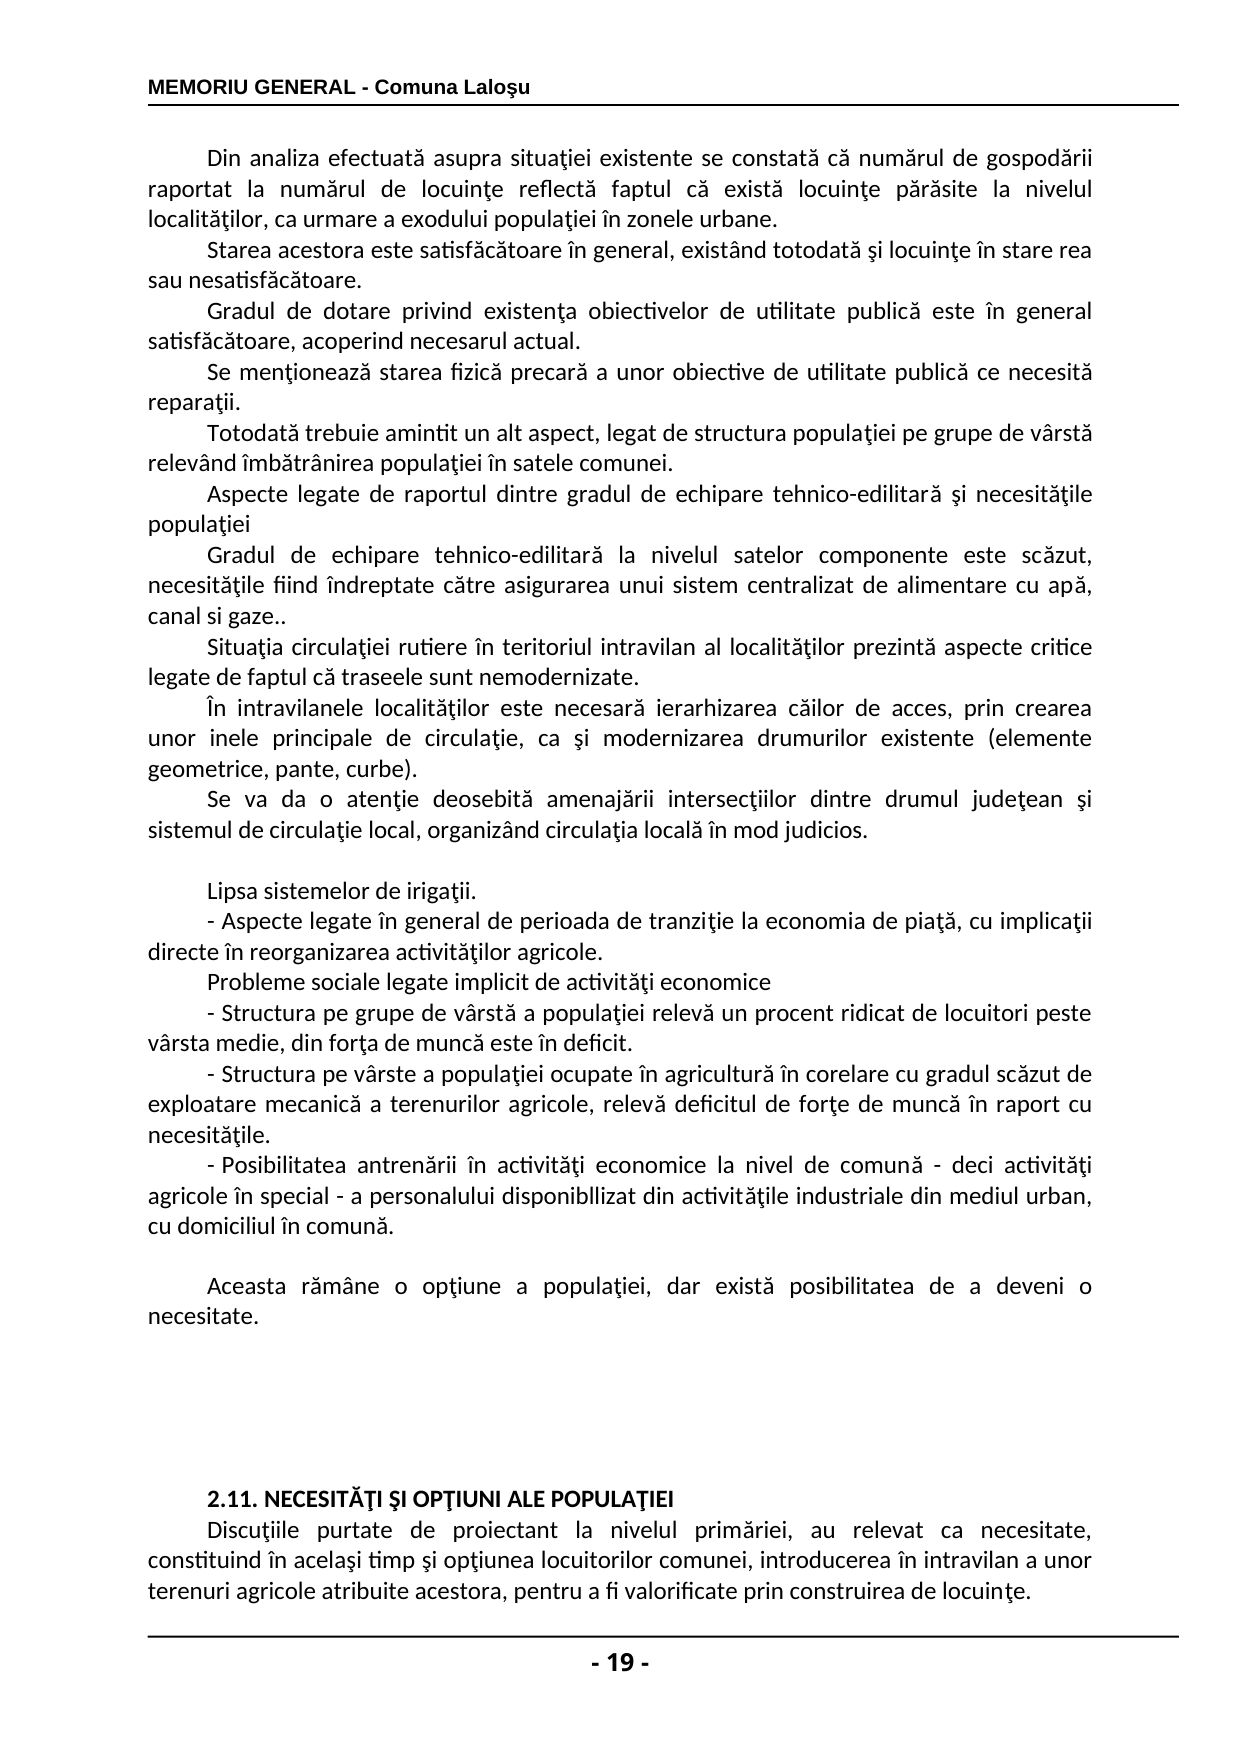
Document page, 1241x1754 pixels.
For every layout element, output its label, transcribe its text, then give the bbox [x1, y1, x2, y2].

text Probleme sociale legate implicit de activităţi economice [148, 966, 1092, 997]
text - Structura pe vârste a populaţiei ocupate în agricultură în corelare cu gradul scăzut de exploatare mecanică a terenurilor agricole, relevă deficitul de forţe de muncă în raport cu necesităţile. [148, 1058, 1092, 1149]
text Totodată trebuie amintit un alt aspect, legat de structura populaţiei pe grupe de vârstă relevând îmbătrânirea populaţiei în satele comunei. [148, 417, 1092, 478]
text Starea acestora este satisfăcătoare în general, existând totodată şi locuinţe în stare rea sau nesatisfăcătoare. [148, 234, 1092, 295]
text - Structura pe grupe de vârstă a populaţiei relevă un procent ridicat de locuitori peste vârsta medie, din forţa de muncă este în deficit. [148, 997, 1092, 1058]
text Lipsa sistemelor de irigaţii. [148, 875, 1092, 905]
text Gradul de dotare privind existenţa obiectivelor de utilitate publică este în general satisfăcătoare, acoperind necesarul actual. [148, 295, 1092, 356]
text 2.11. NECESITĂŢI ŞI OPŢIUNI ALE POPULAŢIEI [148, 1483, 1092, 1514]
text Se va da o atenţie deosebită amenajării intersecţiilor dintre drumul judeţean şi sistemul de circulaţie local, organizând circulaţia locală în mod judicios. [148, 783, 1092, 844]
text În intravilanele localităţilor este necesară ierarhizarea căilor de acces, prin crearea unor inele principale de circulaţie, ca şi modernizarea drumurilor existente (elemente geometrice, pante, curbe). [148, 692, 1092, 783]
text Gradul de echipare tehnico-edilitară la nivelul satelor componente este scăzut, necesităţile fiind îndreptate către asigurarea unui sistem centralizat de alimentare cu apă, canal si gaze.. [148, 539, 1092, 631]
text - Aspecte legate în general de perioada de tranziţie la economia de piaţă, cu implicaţii directe în reorganizarea activităţilor agricole. [148, 905, 1092, 966]
text Discuţiile purtate de proiectant la nivelul primăriei, au relevat ca necesitate, constituind în acelaşi timp şi opţiunea locuitorilor comunei, introducerea în intravilan a unor terenuri agricole atribuite acestora, pentru a fi valorificate prin construirea de locuinţe. [148, 1514, 1092, 1606]
text Din analiza efectuată asupra situaţiei existente se constată că numărul de gospodării raportat la numărul de locuinţe reflectă faptul că există locuinţe părăsite la nivelul localităţilor, ca urmare a exodului populaţiei în zonele urbane. [148, 142, 1092, 234]
text Situaţia circulaţiei rutiere în teritoriul intravilan al localităţilor prezintă aspecte critice legate de faptul că traseele sunt nemodernizate. [148, 631, 1092, 692]
text Aspecte legate de raportul dintre gradul de echipare tehnico-edilitară şi necesităţile populaţiei [148, 478, 1092, 539]
text Aceasta rămâne o opţiune a populaţiei, dar există posibilitatea de a deveni o necesitate. [148, 1270, 1092, 1331]
text - Posibilitatea antrenării în activităţi economice la nivel de comună - deci activităţi agricole în special - a personalului disponibllizat din activităţile industriale din mediul urban, cu domiciliul în comună. [148, 1149, 1092, 1241]
text Se menţionează starea fizică precară a unor obiective de utilitate publică ce necesită reparaţii. [148, 356, 1092, 417]
